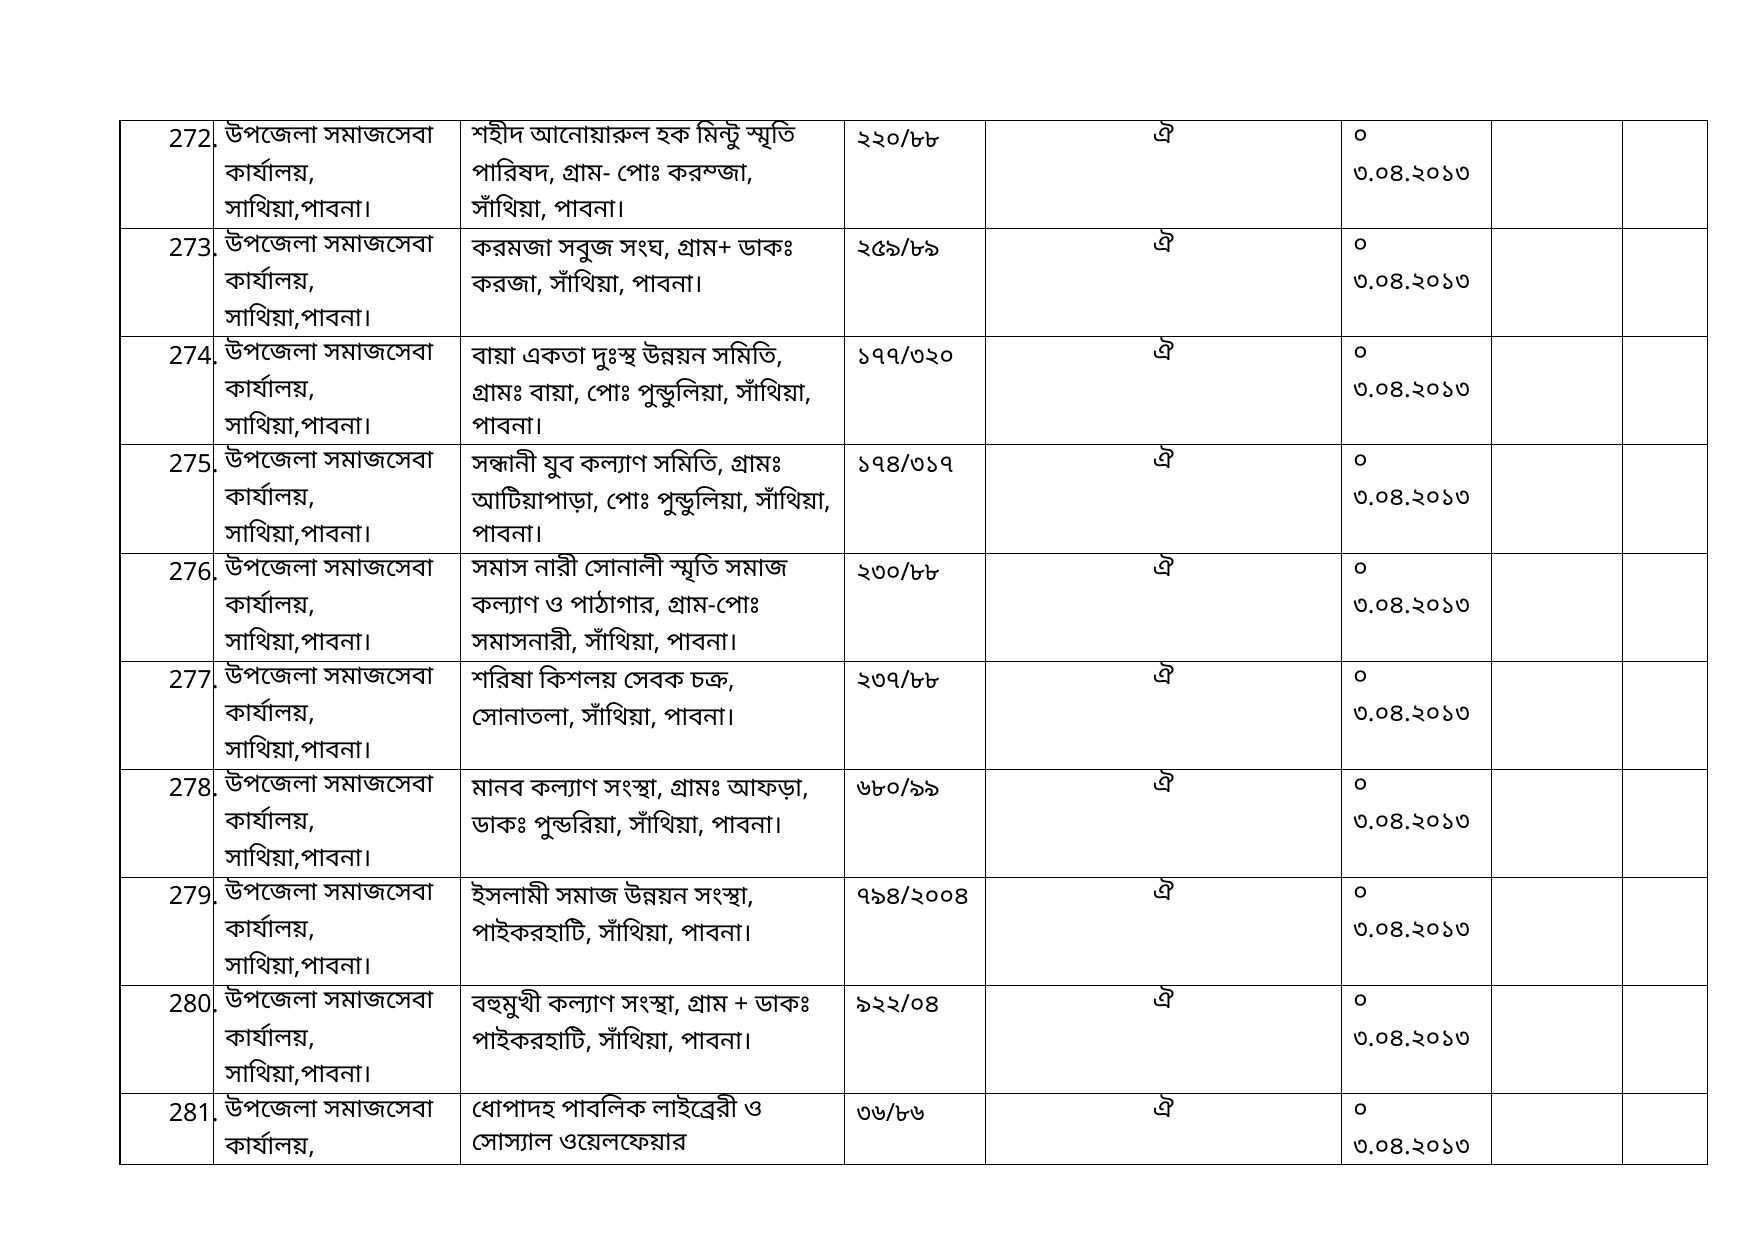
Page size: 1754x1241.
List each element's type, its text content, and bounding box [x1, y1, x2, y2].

table_cell ০৩.০৪.২০১৩ [1342, 445, 1491, 552]
table_cell [1492, 662, 1622, 769]
table_cell [121, 986, 213, 1093]
table_cell [121, 770, 213, 877]
table_cell উপজেলা সমাজসেবা কার্যালয়, সাথিয়া,পাবনা। [214, 554, 460, 661]
table_cell [121, 662, 213, 769]
table_cell [121, 445, 213, 552]
table_cell ৯২২/০৪ [845, 986, 985, 1093]
table_cell বহুমুখী কল্যাণ সংস্থা, গ্রাম + ডাকঃ পাইকরহাটি, সাঁথিয়া, পাবনা। [461, 986, 844, 1093]
table_cell [1623, 554, 1707, 661]
table_cell ঐ [986, 121, 1341, 228]
table_cell ঐ [986, 770, 1341, 877]
table_cell ০৩.০৪.২০১৩ [1342, 986, 1491, 1093]
table_cell ঐ [986, 554, 1341, 661]
table_cell [121, 878, 213, 985]
table_cell [1623, 986, 1707, 1093]
table_cell উপজেলা সমাজসেবা কার্যালয়, সাথিয়া,পাবনা। [214, 878, 460, 985]
table_cell [1492, 445, 1622, 552]
table_cell ০৩.০৪.২০১৩ [1342, 337, 1491, 444]
table_cell [1623, 878, 1707, 985]
table_cell ঐ [986, 337, 1341, 444]
table_cell [121, 229, 213, 336]
table_cell ঐ [986, 878, 1341, 985]
table_cell ০৩.০৪.২০১৩ [1342, 121, 1491, 228]
table_cell বায়া একতা দুঃস্থ উন্নয়ন সমিতি, গ্রামঃ বায়া, পোঃ পুন্ডুলিয়া, সাঁথিয়া, পাবনা। [461, 337, 844, 444]
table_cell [461, 1094, 844, 1164]
table_cell ঐ [986, 986, 1341, 1093]
table_cell ঐ [986, 662, 1341, 769]
table_cell উপজেলা সমাজসেবা কার্যালয়, সাথিয়া,পাবনা। [214, 337, 460, 444]
table_cell উপজেলা সমাজসেবা কার্যালয়, সাথিয়া,পাবনা। [214, 986, 460, 1093]
table_cell [1623, 662, 1707, 769]
table_cell ২২০/৮৮ [845, 121, 985, 228]
table_cell ৩৬/৮৬ [845, 1094, 985, 1164]
table_cell [1623, 770, 1707, 877]
table_cell ঐ [986, 445, 1341, 552]
table_cell [1492, 878, 1622, 985]
table_cell [121, 1094, 213, 1164]
table_cell ০৩.০৪.২০১৩ [1342, 229, 1491, 336]
table_cell উপজেলা সমাজসেবা কার্যালয়, সাথিয়া,পাবনা। [214, 445, 460, 552]
table_cell [1492, 1094, 1622, 1164]
table_cell সমাস নারী সোনালী স্মৃতি সমাজ কল্যাণ ও পাঠাগার, গ্রাম-পোঃ সমাসনারী, সাঁথিয়া, পাবনা। [461, 554, 844, 661]
table_cell [1492, 121, 1622, 228]
table_cell ৬৮০/৯৯ [845, 770, 985, 877]
table_cell ৭৯৪/২০০৪ [845, 878, 985, 985]
table_cell [1492, 554, 1622, 661]
table_cell [1623, 445, 1707, 552]
table_cell [1492, 770, 1622, 877]
table_cell ইসলামী সমাজ উন্নয়ন সংস্থা, পাইকরহাটি, সাঁথিয়া, পাবনা। [461, 878, 844, 985]
table_cell [1623, 337, 1707, 444]
table_cell উপজেলা সমাজসেবা কার্যালয়, সাথিয়া,পাবনা। [214, 662, 460, 769]
table_cell ০৩.০৪.২০১৩ [1342, 662, 1491, 769]
table_cell ২৩০/৮৮ [845, 554, 985, 661]
table_cell ০৩.০৪.২০১৩ [1342, 770, 1491, 877]
table_cell [121, 121, 213, 228]
table_cell করমজা সবুজ সংঘ, গ্রাম+ ডাকঃ করজা, সাঁথিয়া, পাবনা। [461, 229, 844, 336]
table_cell ০৩.০৪.২০১৩ [1342, 554, 1491, 661]
table_cell [1492, 229, 1622, 336]
table_cell ২৩৭/৮৮ [845, 662, 985, 769]
table_cell ঐ [986, 229, 1341, 336]
table_cell [1492, 337, 1622, 444]
table_cell উপজেলা সমাজসেবা কার্যালয়, সাথিয়া,পাবনা। [214, 229, 460, 336]
table_cell মানব কল্যাণ সংস্থা, গ্রামঃ আফড়া, ডাকঃ পুন্ডরিয়া, সাঁথিয়া, পাবনা। [461, 770, 844, 877]
table_cell সন্ধানী যুব কল্যাণ সমিতি, গ্রামঃ আটিয়াপাড়া, পোঃ পুন্ডুলিয়া, সাঁথিয়া, পাবনা। [461, 445, 844, 552]
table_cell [214, 121, 460, 228]
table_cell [214, 1094, 460, 1164]
table_cell ০৩.০৪.২০১৩ [1342, 878, 1491, 985]
table_cell [1623, 1094, 1707, 1164]
table_cell [1623, 121, 1707, 228]
table_cell [121, 337, 213, 444]
table_cell ০৩.০৪.২০১৩ [1342, 1094, 1491, 1164]
table_cell [1623, 229, 1707, 336]
table_cell শহীদ আনোয়ারুল হক মিন্টু স্মৃতি পারিষদ, গ্রাম- পোঃ করম্জা, সাঁথিয়া, পাবনা। [461, 121, 844, 228]
table_cell ২৫৯/৮৯ [845, 229, 985, 336]
table_cell ১৭৪/৩১৭ [845, 445, 985, 552]
table_cell শরিষা কিশলয় সেবক চক্র, সোনাতলা, সাঁথিয়া, পাবনা। [461, 662, 844, 769]
table_cell ১৭৭/৩২০ [845, 337, 985, 444]
table_cell ঐ [986, 1094, 1341, 1164]
table_cell [1492, 986, 1622, 1093]
table_cell উপজেলা সমাজসেবা কার্যালয়, সাথিয়া,পাবনা। [214, 770, 460, 877]
table_cell [121, 554, 213, 661]
